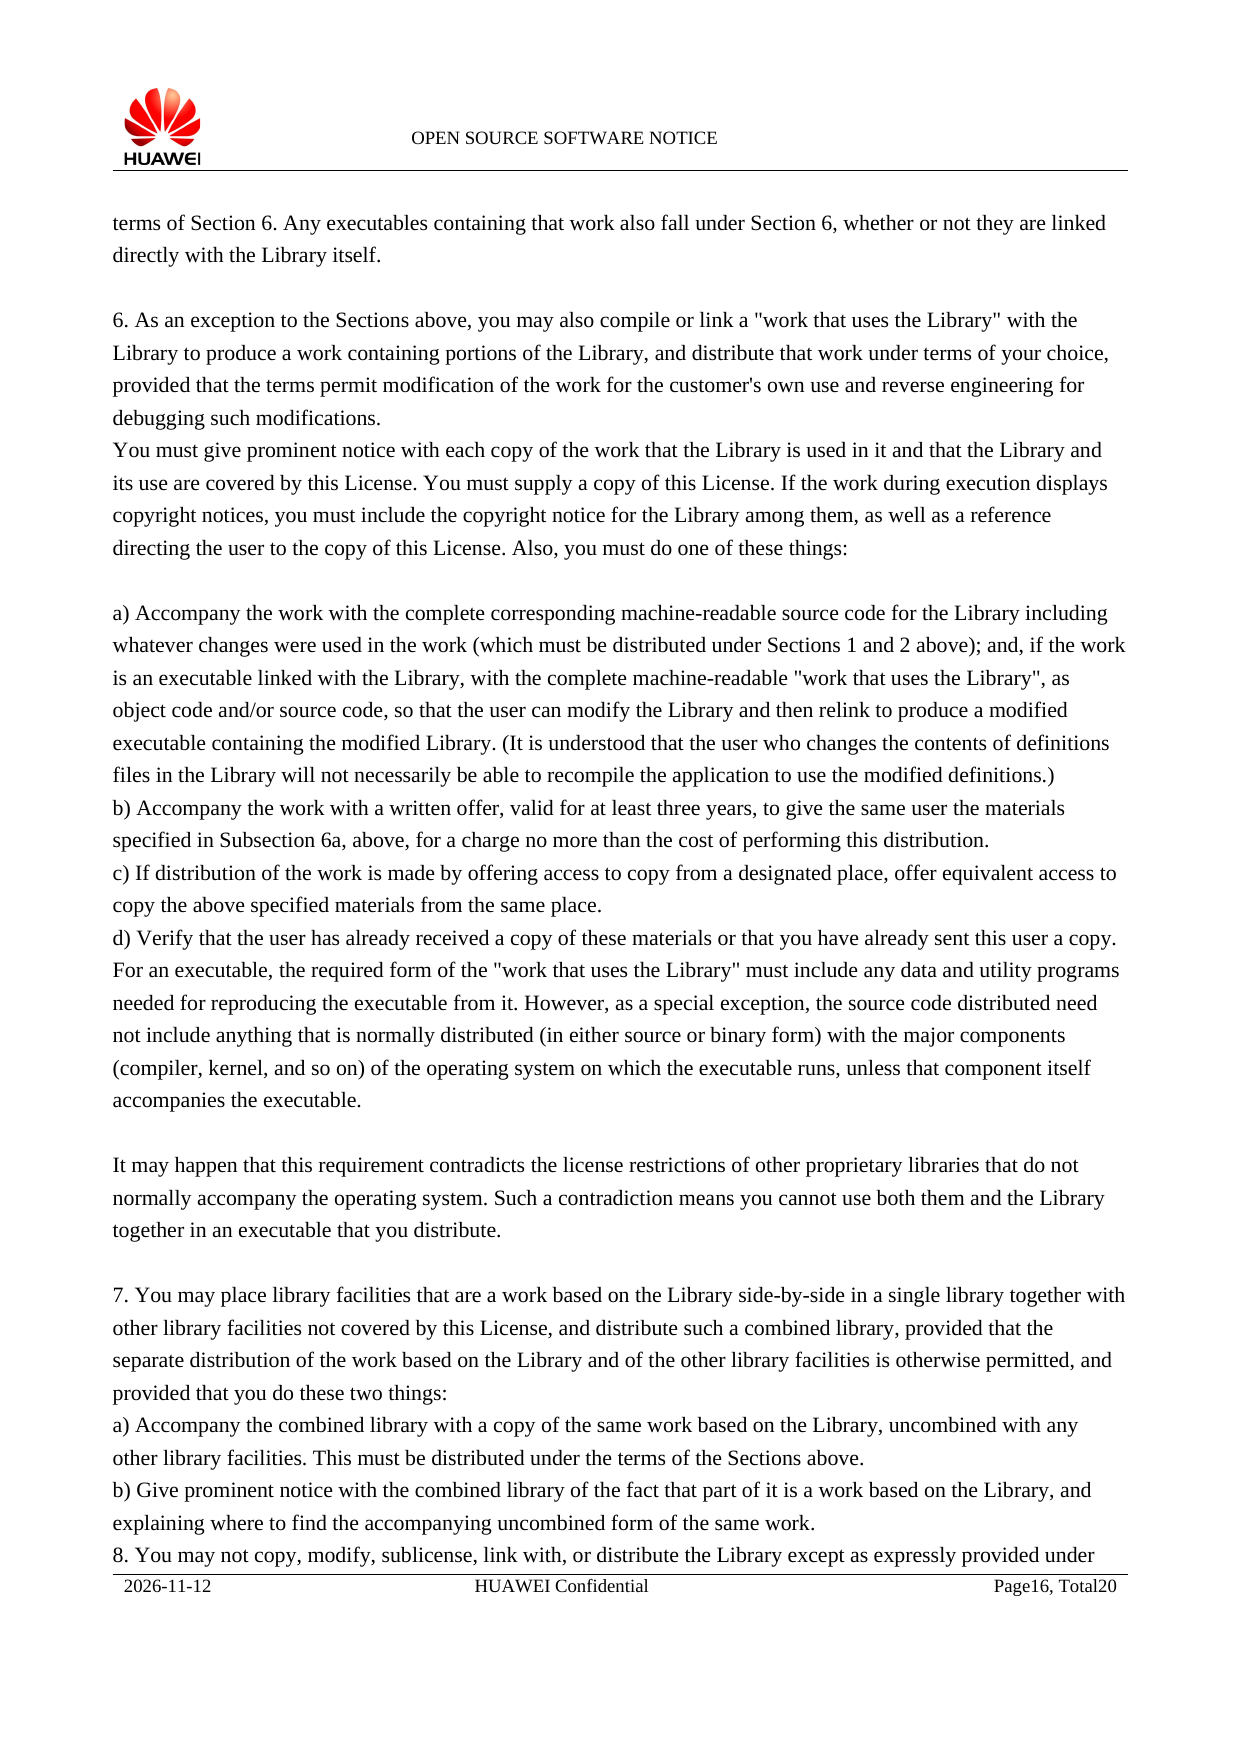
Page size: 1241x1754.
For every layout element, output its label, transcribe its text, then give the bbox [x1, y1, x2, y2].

picture [124, 88, 201, 165]
